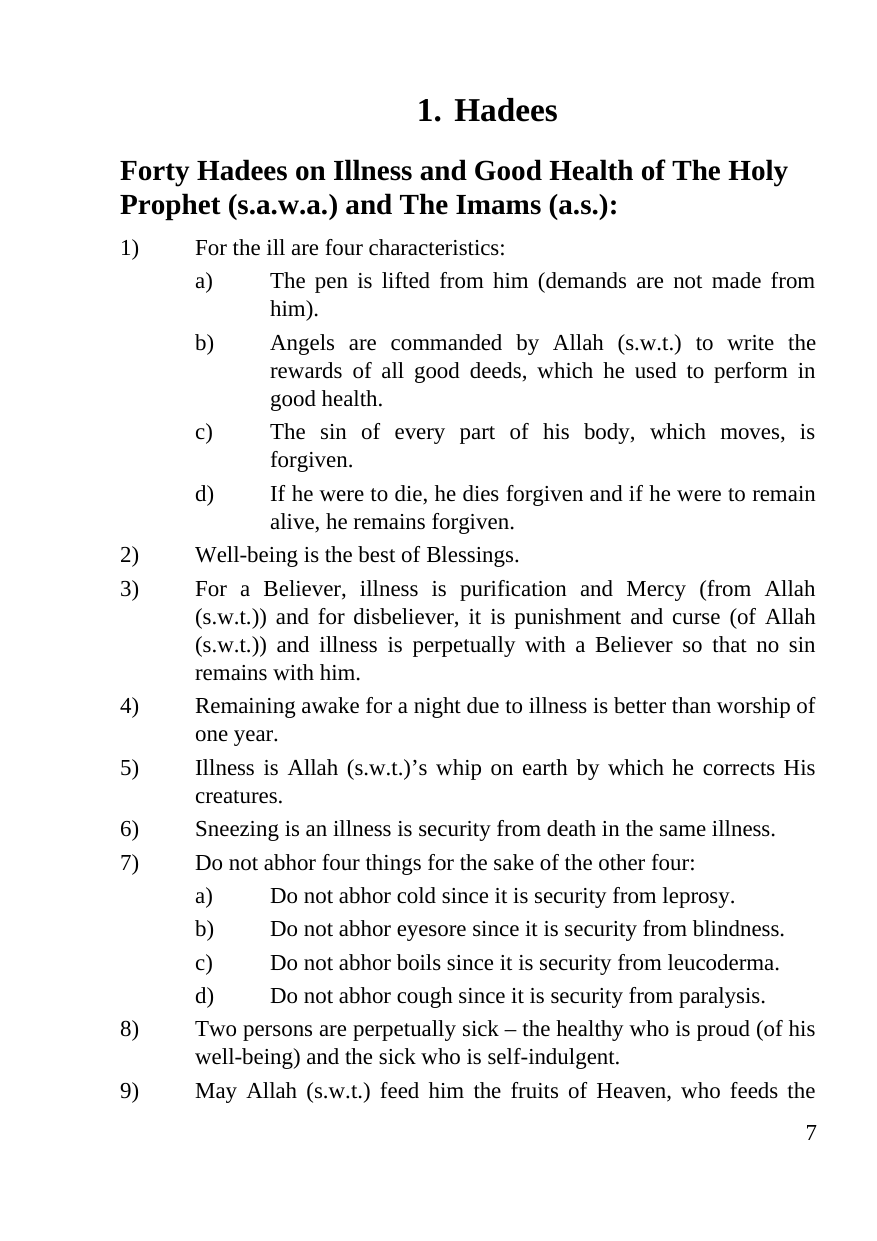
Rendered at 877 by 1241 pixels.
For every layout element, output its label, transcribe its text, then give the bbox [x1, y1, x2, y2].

subtitle Hadees [157, 90, 817, 128]
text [120, 1076, 817, 1104]
text 7) Do not abhor four things for the sake of the other four: [120, 847, 817, 876]
text 5) Illness is Allah (s.w.t.)’s whip on earth by which he corrects His creatures. [120, 753, 817, 809]
text d) If he were to die, he dies forgiven and if he were to remain alive, he remains forgiven. [195, 479, 817, 535]
text a) The pen is lifted from him (demands are not made from him). [195, 266, 817, 322]
text c) The sin of every part of his body, which moves, is forgiven. [195, 417, 817, 473]
text 1) For the ill are four characteristics: [120, 233, 817, 261]
text d) Do not abhor cough since it is security from paralysis. [195, 981, 817, 1009]
text 6) Sneezing is an illness is security from death in the same illness. [120, 814, 817, 842]
text 4) Remaining awake for a night due to illness is better than worship of one year. [120, 691, 817, 747]
text b) Angels are commanded by Allah (s.w.t.) to write the rewards of all good deeds, which he used to perform in good health. [195, 328, 817, 412]
text c) Do not abhor boils since it is security from leucoderma. [195, 947, 817, 976]
text a) Do not abhor cold since it is security from leprosy. [195, 881, 817, 909]
subtitle Forty Hadees on Illness and Good Health of The Holy Prophet (s.a.w.a.) and The Imams (a.s.): [120, 153, 817, 220]
text 2) Well-being is the best of Blessings. [120, 540, 817, 568]
text b) Do not abhor eyesore since it is security from blindness. [195, 914, 817, 942]
text 3) For a Believer, illness is purification and Mercy (from Allah (s.w.t.)) and for disbeliever, it is punishment and curse (of Allah (s.w.t.)) and illness is perpetually with a Believer so that no sin remains with him. [120, 573, 817, 686]
text 8) Two persons are perpetually sick – the healthy who is proud (of his well-being) and the sick who is self-indulgent. [120, 1014, 817, 1070]
